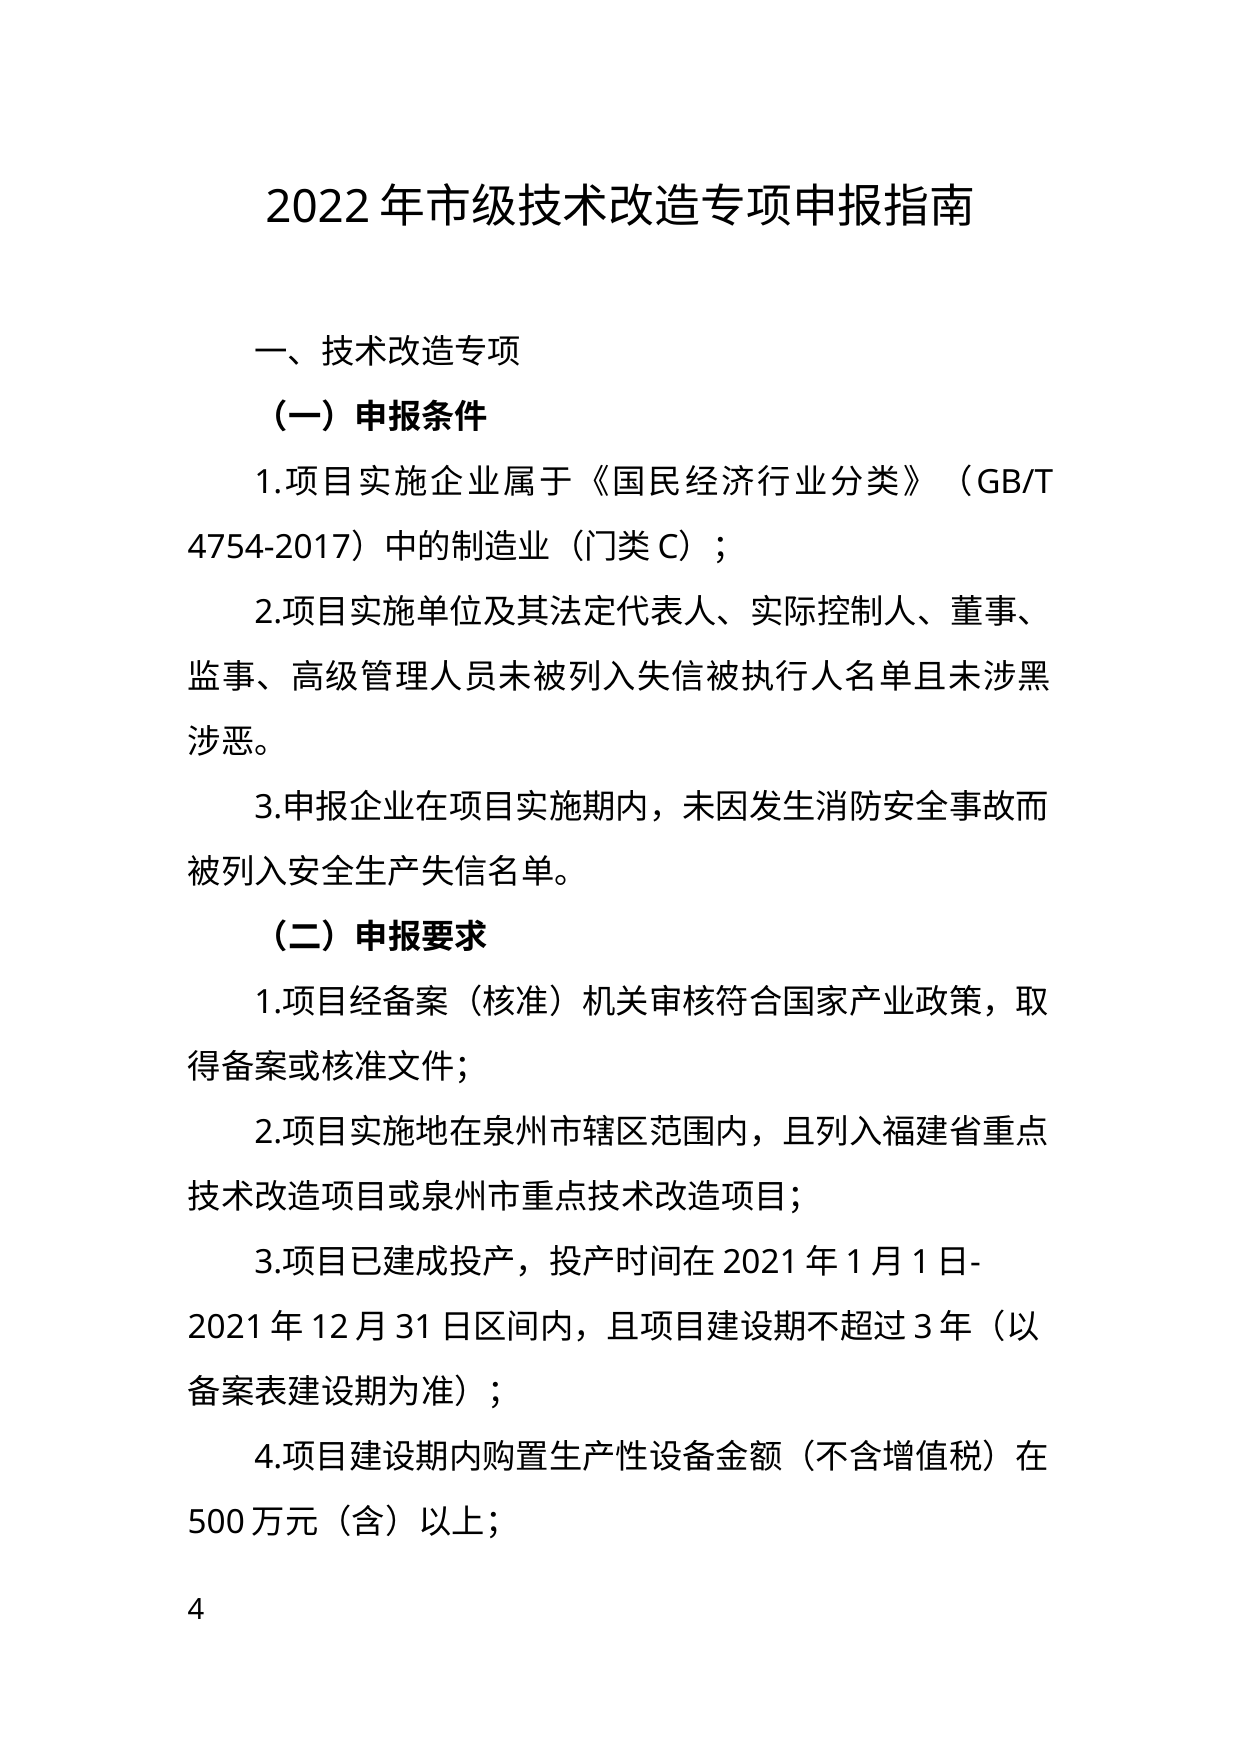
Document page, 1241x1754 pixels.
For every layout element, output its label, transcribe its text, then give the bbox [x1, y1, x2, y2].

text 1.项目经备案（核准）机关审核符合国家产业政策，取得备案或核准文件； [187, 966, 1053, 1096]
text 2.项目实施地在泉州市辖区范围内，且列入福建省重点技术改造项目或泉州市重点技术改造项目； [187, 1096, 1053, 1226]
text （一）申报条件 [187, 381, 1053, 446]
text 2.项目实施单位及其法定代表人、实际控制人、董事、监事、高级管理人员未被列入失信被执行人名单且未涉黑涉恶。 [187, 576, 1053, 771]
text 3.申报企业在项目实施期内，未因发生消防安全事故而被列入安全生产失信名单。 [187, 771, 1053, 901]
text 一、技术改造专项 [187, 316, 1053, 381]
text 4.项目建设期内购置生产性设备金额（不含增值税）在500万元（含）以上； [187, 1421, 1053, 1551]
text 3.项目已建成投产，投产时间在2021年1月1日-2021年12月31日区间内，且项目建设期不超过3年（以备案表建设期为准）； [187, 1226, 1053, 1421]
text 1.项目实施企业属于《国民经济行业分类》（GB/T 4754-2017）中的制造业（门类C）； [187, 446, 1053, 576]
text 2022年市级技术改造专项申报指南 [187, 154, 1053, 251]
text （二）申报要求 [187, 901, 1053, 966]
